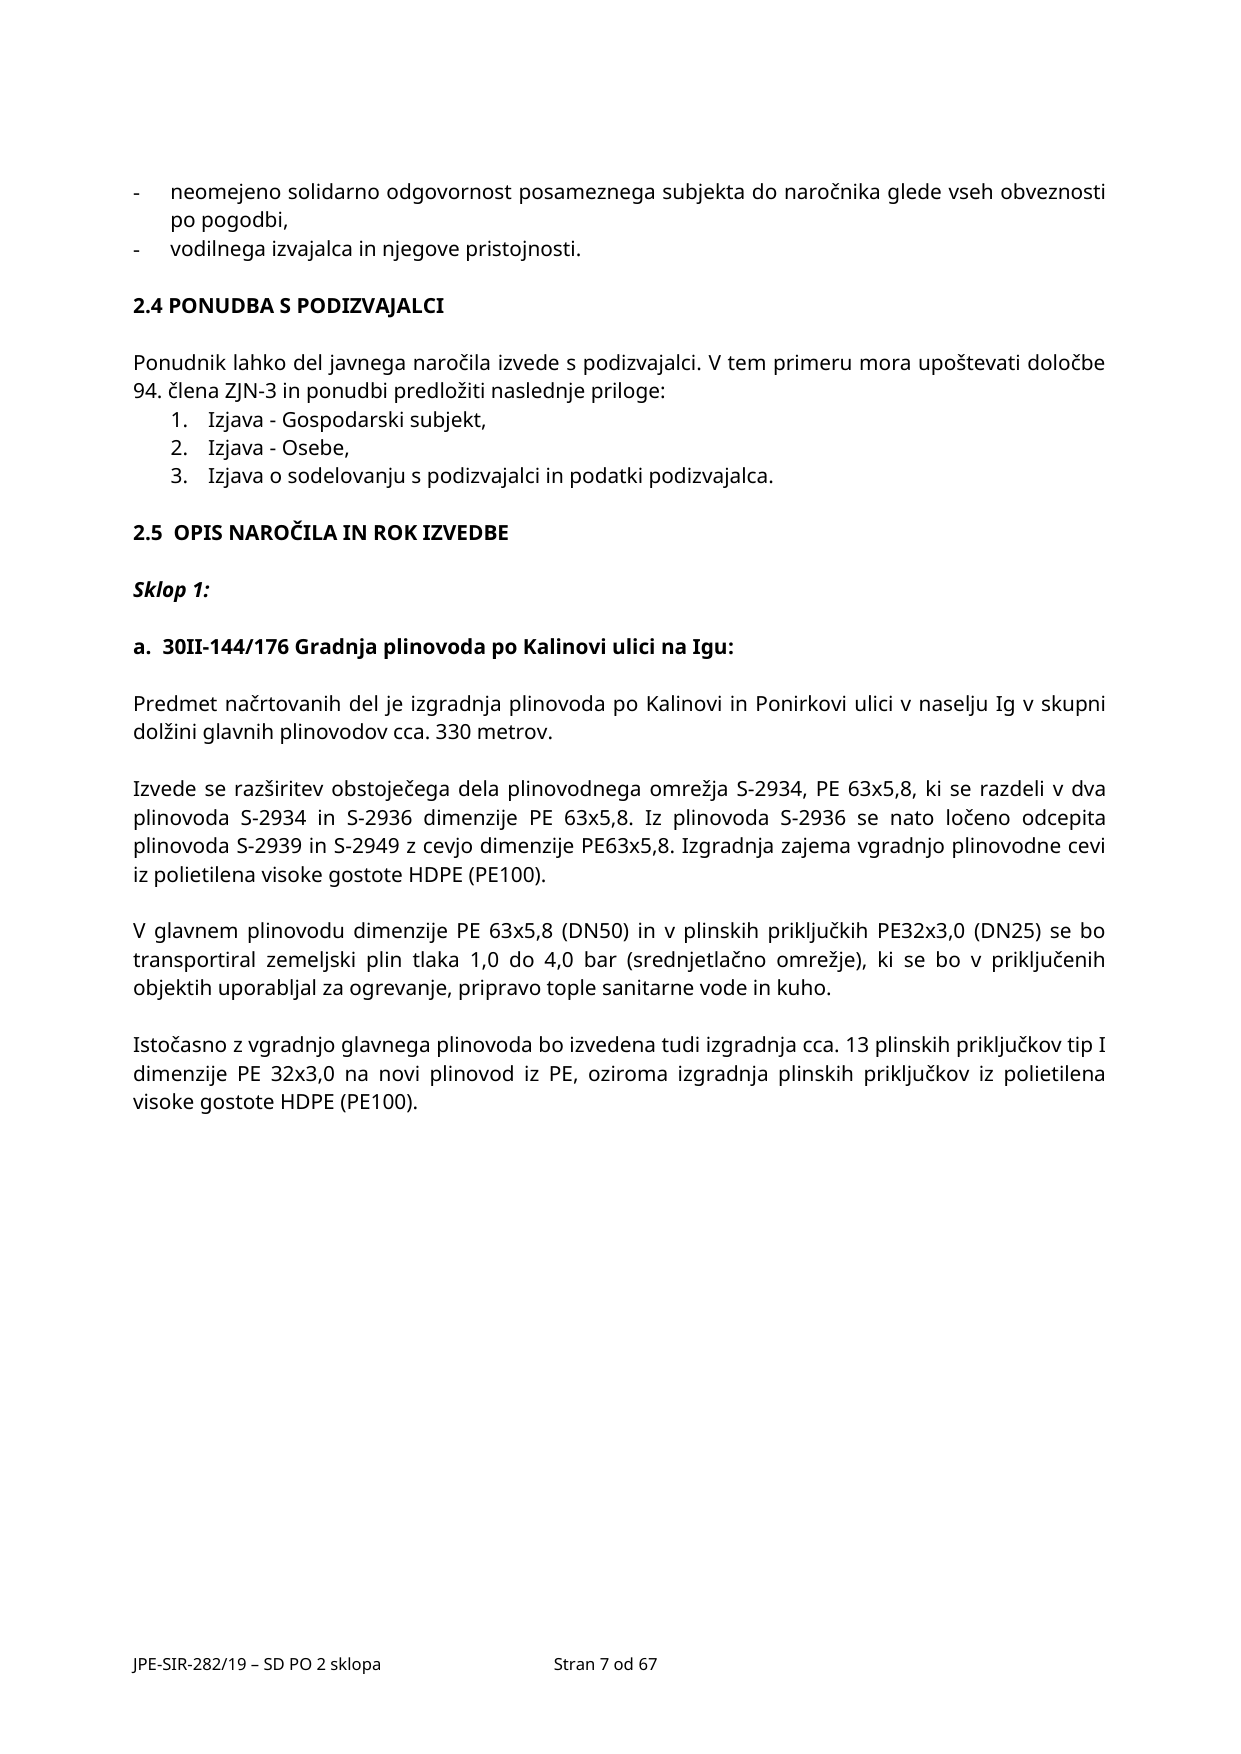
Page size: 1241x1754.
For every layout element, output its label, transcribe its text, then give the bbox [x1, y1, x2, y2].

text Sklop 1: [133, 575, 1107, 604]
text V glavnem plinovodu dimenzije PE 63x5,8 (DN50) in v plinskih priključkih PE32x3,0 (DN25) se bo transportiral zemeljski plin tlaka 1,0 do 4,0 bar (srednjetlačno omrežje), ki se bo v priključenih objektih uporabljal za ogrevanje, pripravo tople sanitarne vode in kuho. [133, 917, 1107, 1002]
text Istočasno z vgradnjo glavnega plinovoda bo izvedena tudi izgradnja cca. 13 plinskih priključkov tip I dimenzije PE 32x3,0 na novi plinovod iz PE, oziroma izgradnja plinskih priključkov iz polietilena visoke gostote HDPE (PE100). [133, 1030, 1107, 1116]
list Izjava - Osebe, [170, 433, 1107, 462]
list Izjava - Gospodarski subjekt, [170, 405, 1107, 433]
text 2.4 PONUDBA S PODIZVAJALCI [133, 291, 1107, 319]
list 30II-144/176 Gradnja plinovoda po Kalinovi ulici na Igu: [133, 632, 1107, 661]
list neomejeno solidarno odgovornost posameznega subjekta do naročnika glede vseh obveznosti po pogodbi, [133, 177, 1107, 234]
text Izvede se razširitev obstoječega dela plinovodnega omrežja S-2934, PE 63x5,8, ki se razdeli v dva plinovoda S-2934 in S-2936 dimenzije PE 63x5,8. Iz plinovoda S-2936 se nato ločeno odcepita plinovoda S-2939 in S-2949 z cevjo dimenzije PE63x5,8. Izgradnja zajema vgradnjo plinovodne cevi iz polietilena visoke gostote HDPE (PE100). [133, 774, 1107, 888]
text Predmet načrtovanih del je izgradnja plinovoda po Kalinovi in Ponirkovi ulici v naselju Ig v skupni dolžini glavnih plinovodov cca. 330 metrov. [133, 689, 1107, 746]
text Ponudnik lahko del javnega naročila izvede s podizvajalci. V tem primeru mora upoštevati določbe 94. člena ZJN-3 in ponudbi predložiti naslednje priloge: [133, 348, 1107, 405]
list vodilnega izvajalca in njegove pristojnosti. [133, 234, 1107, 262]
text 2.5 OPIS NAROČILA IN ROK IZVEDBE [133, 518, 1107, 547]
list Izjava o sodelovanju s podizvajalci in podatki podizvajalca. [170, 462, 1107, 490]
